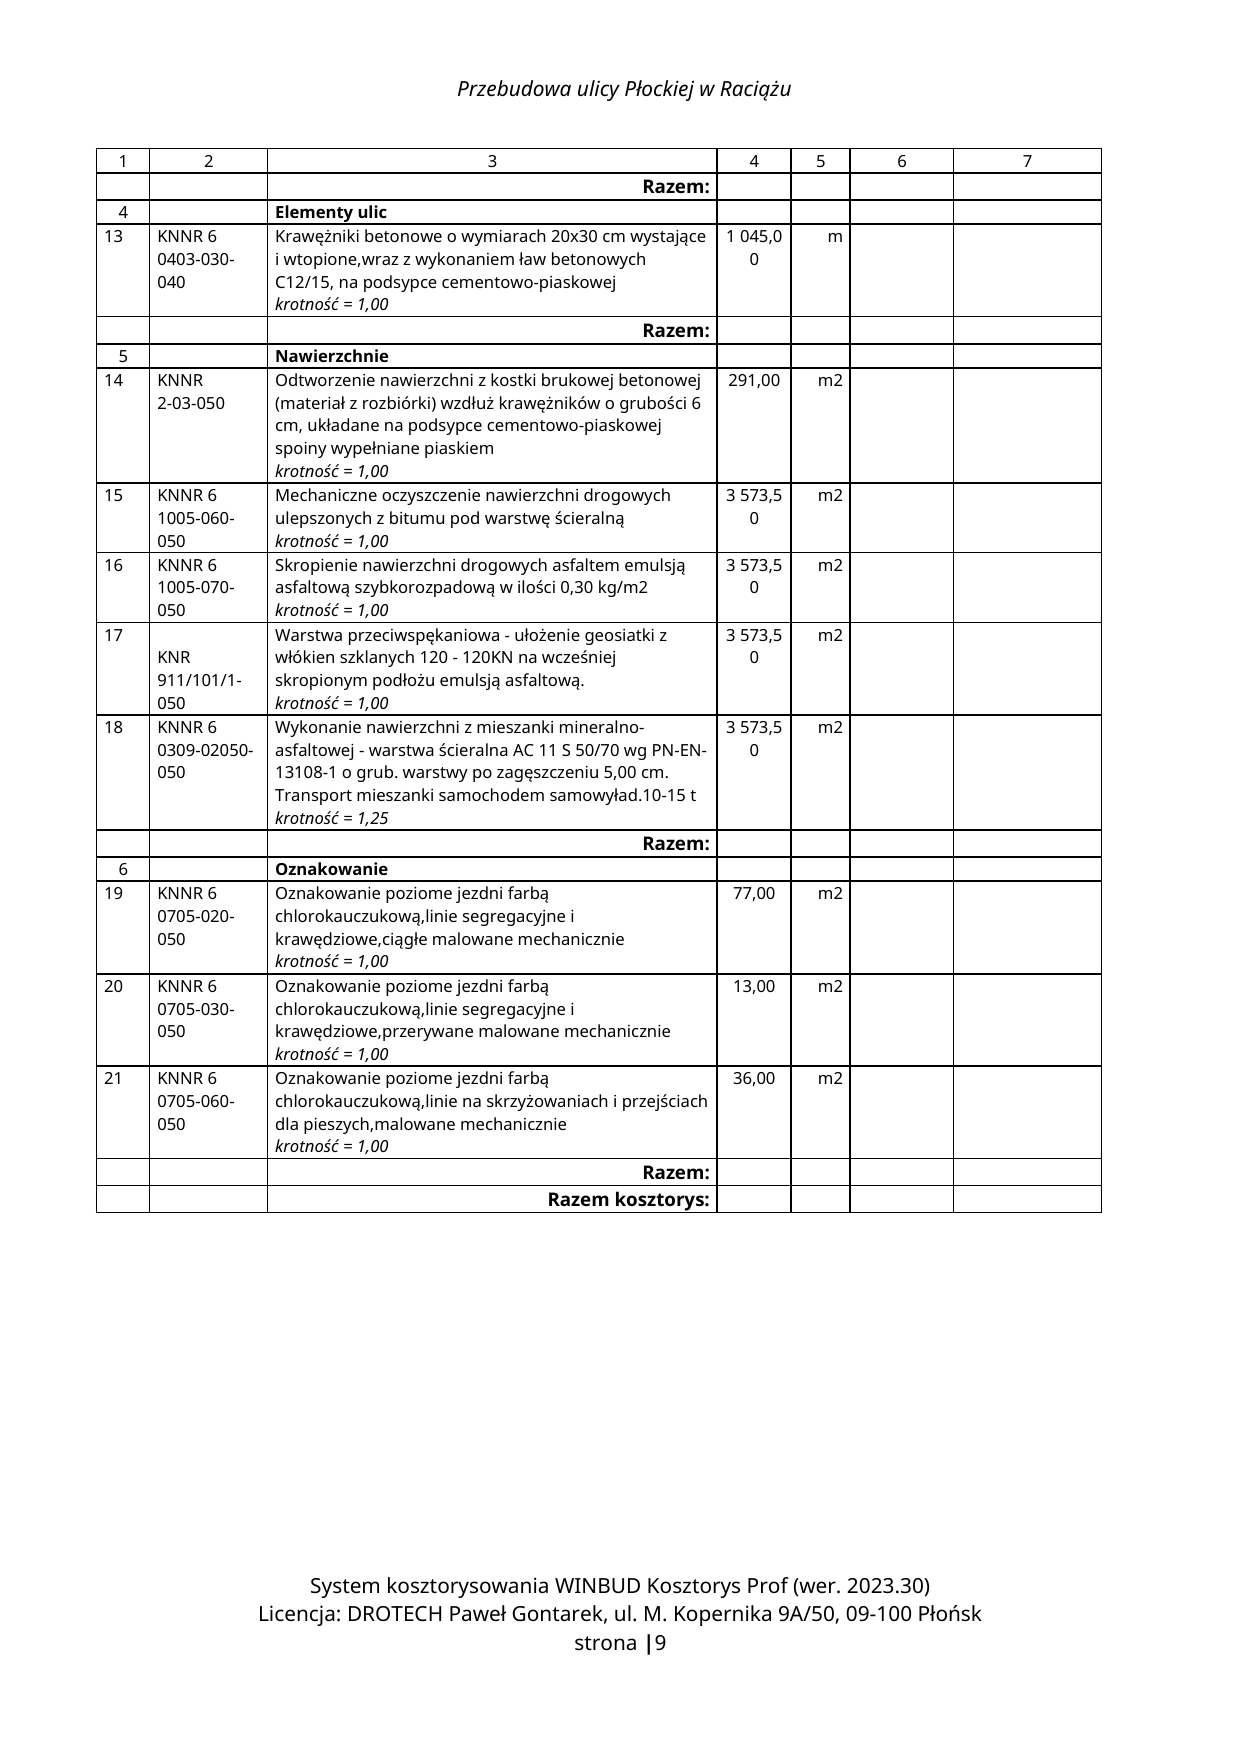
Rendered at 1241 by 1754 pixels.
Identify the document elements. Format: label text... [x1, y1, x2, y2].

table_cell [954, 553, 1101, 622]
table_cell Krawężniki betonowe o wymiarach 20x30 cm wystające i wtopione,wraz z wykonaniem ław betonowych C12/15, na podsypce cementowo-piaskowej krotność = 1,00 [268, 225, 716, 316]
table_cell Skropienie nawierzchni drogowych asfaltem emulsją asfaltową szybkorozpadową w ilości 0,30 kg/m2 krotność = 1,00 [268, 553, 716, 622]
table_cell m2 [792, 553, 849, 622]
table_cell [97, 831, 149, 856]
table_cell [851, 831, 953, 856]
table_cell [954, 975, 1101, 1065]
table_cell [792, 345, 849, 367]
table_cell [97, 1159, 149, 1185]
table_cell [851, 975, 953, 1065]
table_cell 3 573,50 [718, 553, 790, 622]
table_cell 4 [97, 201, 149, 223]
table_cell 14 [97, 369, 149, 482]
table_header 6 [851, 149, 953, 172]
table_cell [954, 225, 1101, 316]
table_cell 5 [97, 345, 149, 367]
table_cell KNNR 6 0403-030-040 [150, 225, 267, 316]
table_cell [97, 1186, 149, 1212]
table_cell m2 [792, 975, 849, 1065]
table_cell [851, 345, 953, 367]
table_cell [851, 225, 953, 316]
table_header 4 [718, 149, 790, 172]
table_cell [150, 317, 267, 343]
table_cell m2 [792, 716, 849, 829]
table_cell Razem kosztorys: [268, 1186, 716, 1212]
table_cell [718, 858, 790, 880]
table_cell [851, 1067, 953, 1158]
table_cell m2 [792, 484, 849, 552]
table_cell 3 573,50 [718, 716, 790, 829]
table_cell 77,00 [718, 882, 790, 973]
table_header 2 [150, 149, 267, 172]
table_cell [718, 831, 790, 856]
table_cell 3 573,50 [718, 484, 790, 552]
table_cell [954, 1067, 1101, 1158]
table_cell Mechaniczne oczyszczenie nawierzchni drogowych ulepszonych z bitumu pod warstwę ścieralną krotność = 1,00 [268, 484, 716, 552]
table_cell m2 [792, 1067, 849, 1158]
table_cell m2 [792, 369, 849, 482]
table_cell Warstwa przeciwspękaniowa - ułożenie geosiatki z włókien szklanych 120 - 120KN na wcześniej skropionym podłożu emulsją asfaltową. krotność = 1,00 [268, 623, 716, 714]
table_cell [954, 623, 1101, 714]
table_cell 21 [97, 1067, 149, 1158]
table_cell 6 [97, 858, 149, 880]
table_cell Razem: [268, 831, 716, 856]
table_cell [954, 317, 1101, 343]
table_cell [851, 623, 953, 714]
table_cell KNNR 6 1005-060-050 [150, 484, 267, 552]
table_cell [954, 484, 1101, 552]
table_cell [851, 858, 953, 880]
table_cell [718, 201, 790, 223]
table_cell 15 [97, 484, 149, 552]
table_cell Oznakowanie poziome jezdni farbą chlorokauczukową,linie segregacyjne i krawędziowe,przerywane malowane mechanicznie krotność = 1,00 [268, 975, 716, 1065]
table_cell [150, 1186, 267, 1212]
table_cell Oznakowanie [268, 858, 716, 880]
table_cell 1 045,00 [718, 225, 790, 316]
table_cell [954, 716, 1101, 829]
table_cell [851, 174, 953, 199]
table_cell [792, 1159, 849, 1185]
table_header 3 [268, 149, 716, 172]
table_cell Nawierzchnie [268, 345, 716, 367]
table_cell [718, 317, 790, 343]
table_cell 13,00 [718, 975, 790, 1065]
table_cell Razem: [268, 174, 716, 199]
table_cell [851, 317, 953, 343]
table_cell Razem: [268, 317, 716, 343]
table_cell [718, 1159, 790, 1185]
table_cell [954, 831, 1101, 856]
table_cell [718, 1186, 790, 1212]
table_cell [792, 831, 849, 856]
table_cell 18 [97, 716, 149, 829]
table_header 1 [97, 149, 149, 172]
table_cell [851, 716, 953, 829]
table_cell KNNR 2-03-050 [150, 369, 267, 482]
table_cell [792, 858, 849, 880]
table_cell [851, 1186, 953, 1212]
table_cell 16 [97, 553, 149, 622]
table_cell KNNR 6 0705-060-050 [150, 1067, 267, 1158]
table_cell KNR 911/101/1-050 [150, 623, 267, 714]
table_header 7 [954, 149, 1101, 172]
table_cell KNNR 6 0309-02050-050 [150, 716, 267, 829]
table_cell [954, 174, 1101, 199]
table_cell [851, 1159, 953, 1185]
table_cell [954, 858, 1101, 880]
table_cell [851, 882, 953, 973]
table_cell [851, 369, 953, 482]
table_cell [954, 1186, 1101, 1212]
table_cell [851, 484, 953, 552]
table_cell [954, 201, 1101, 223]
table_cell Elementy ulic [268, 201, 716, 223]
table_cell KNNR 6 1005-070-050 [150, 553, 267, 622]
table_cell [792, 1186, 849, 1212]
table_cell m2 [792, 882, 849, 973]
table_cell [954, 345, 1101, 367]
table_cell [150, 858, 267, 880]
table_cell Odtworzenie nawierzchni z kostki brukowej betonowej (materiał z rozbiórki) wzdłuż krawężników o grubości 6 cm, układane na podsypce cementowo-piaskowej spoiny wypełniane piaskiem krotność = 1,00 [268, 369, 716, 482]
table_cell [792, 201, 849, 223]
table_cell m [792, 225, 849, 316]
table_cell 17 [97, 623, 149, 714]
table_cell [851, 553, 953, 622]
table_cell [150, 831, 267, 856]
table_cell 291,00 [718, 369, 790, 482]
table_cell 3 573,50 [718, 623, 790, 714]
table_header 5 [792, 149, 849, 172]
table_cell [97, 317, 149, 343]
table_cell [97, 174, 149, 199]
table_cell [150, 201, 267, 223]
table_cell KNNR 6 0705-030-050 [150, 975, 267, 1065]
table_cell [792, 317, 849, 343]
table_cell 20 [97, 975, 149, 1065]
table_cell Oznakowanie poziome jezdni farbą chlorokauczukową,linie na skrzyżowaniach i przejściach dla pieszych,malowane mechanicznie krotność = 1,00 [268, 1067, 716, 1158]
table_cell Wykonanie nawierzchni z mieszanki mineralno-asfaltowej - warstwa ścieralna AC 11 S 50/70 wg PN-EN-13108-1 o grub. warstwy po zagęszczeniu 5,00 cm. Transport mieszanki samochodem samowyład.10-15 t krotność = 1,25 [268, 716, 716, 829]
table_cell 19 [97, 882, 149, 973]
table_cell [150, 174, 267, 199]
table_cell Oznakowanie poziome jezdni farbą chlorokauczukową,linie segregacyjne i krawędziowe,ciągłe malowane mechanicznie krotność = 1,00 [268, 882, 716, 973]
table_cell [851, 201, 953, 223]
table_cell KNNR 6 0705-020-050 [150, 882, 267, 973]
table_cell [954, 369, 1101, 482]
table_cell 13 [97, 225, 149, 316]
table_cell [954, 882, 1101, 973]
table_cell m2 [792, 623, 849, 714]
table_cell 36,00 [718, 1067, 790, 1158]
table_cell [792, 174, 849, 199]
table_cell [954, 1159, 1101, 1185]
table_cell [718, 345, 790, 367]
table_cell [150, 1159, 267, 1185]
table_cell [150, 345, 267, 367]
table_cell Razem: [268, 1159, 716, 1185]
table_cell [718, 174, 790, 199]
